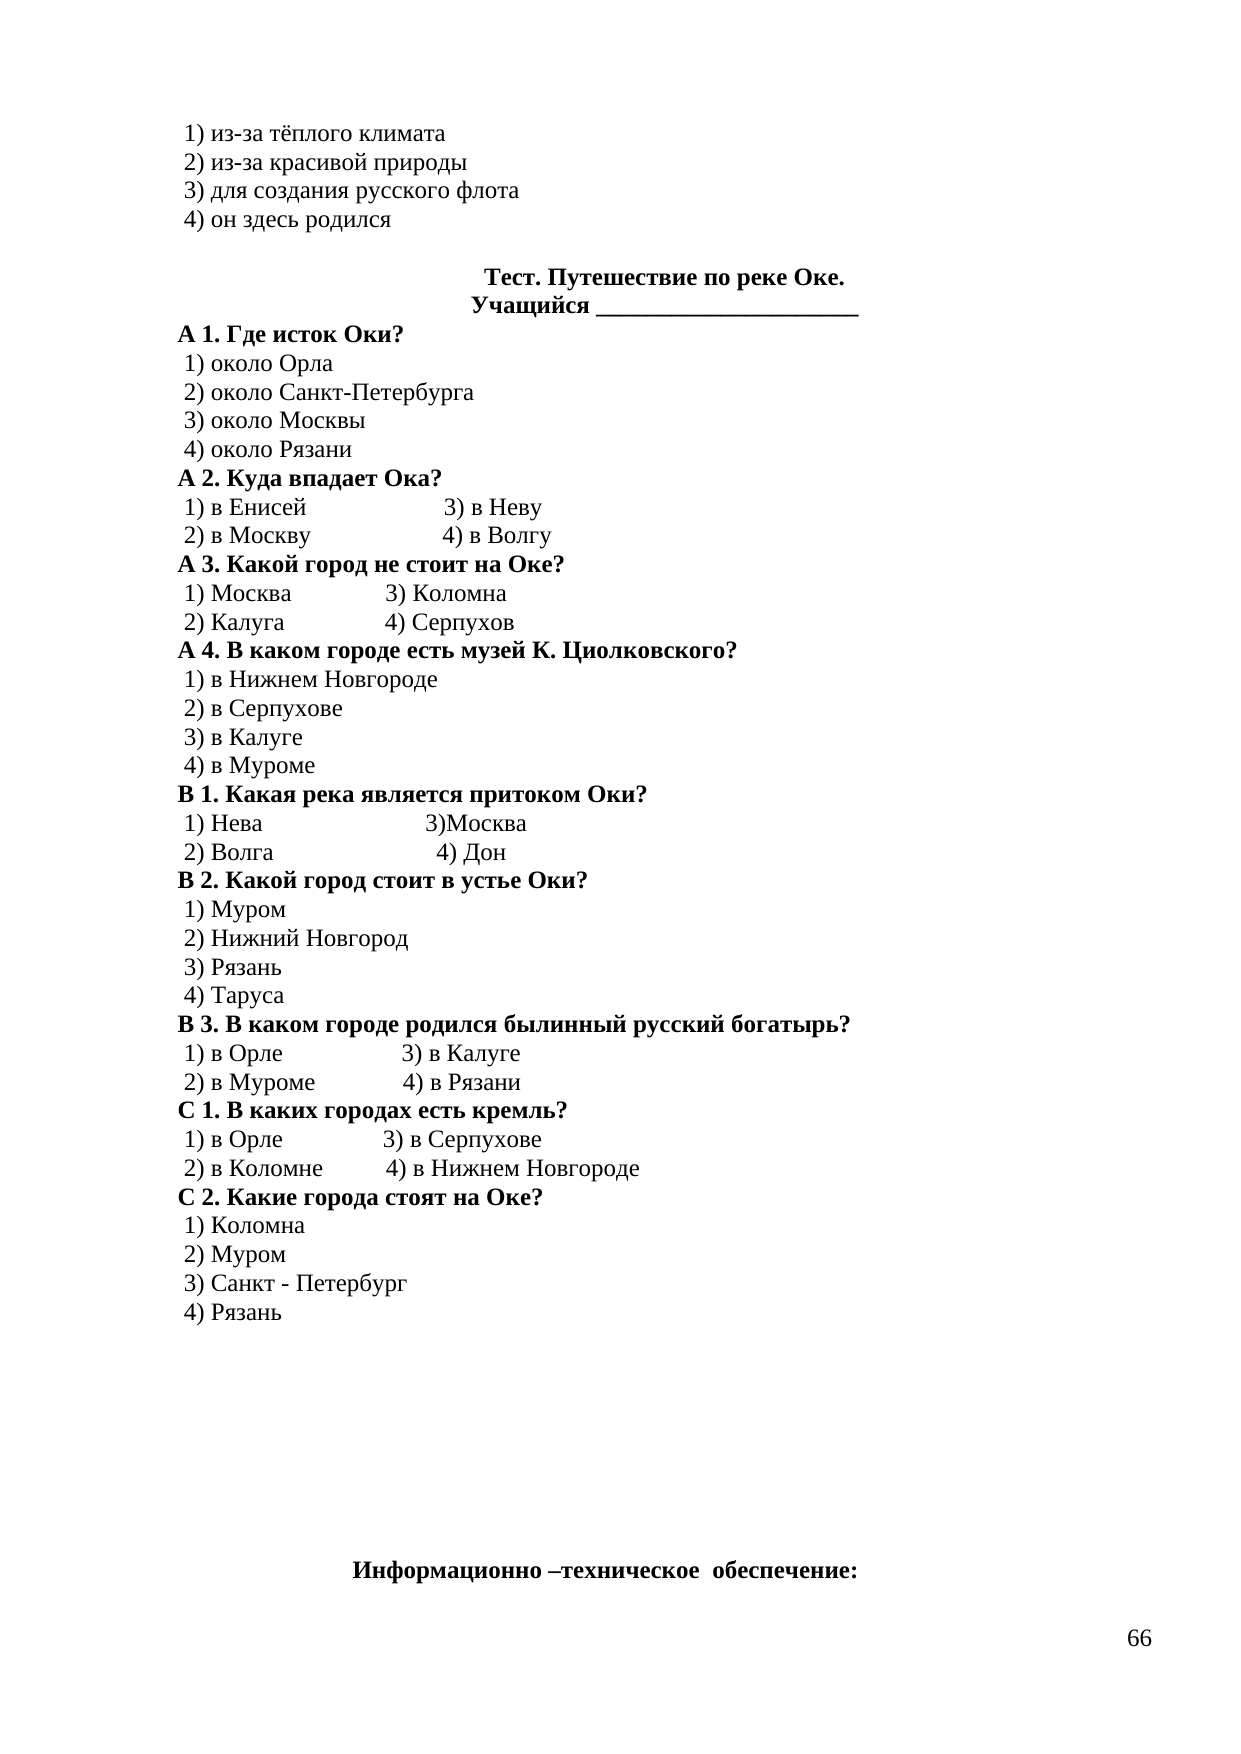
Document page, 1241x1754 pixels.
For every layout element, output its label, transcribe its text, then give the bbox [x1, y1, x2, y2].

text ⁬ 1) из-за тёплого климата [177, 118, 1152, 147]
text ⁬ 3) около Москвы [177, 406, 1152, 434]
text С 2. Какие города стоят на Оке? [177, 1182, 1152, 1211]
text Информационно –техническое обеспечение: [177, 1556, 1152, 1584]
text ⁬ 2) Волга ⁬ 4) Дон [177, 837, 1152, 866]
text ⁬ 1) Коломна [177, 1211, 1152, 1239]
text В 3. В каком городе родился былинный русский богатырь? [177, 1009, 1152, 1038]
text В 2. Какой город стоит в устье Оки? [177, 866, 1152, 894]
text Учащийся _____________________ [177, 291, 1152, 319]
text ⁬ 1) в Нижнем Новгороде [177, 664, 1152, 693]
text ⁬ 3) в Калуге [177, 722, 1152, 751]
text ⁬ 1) в Енисей ⁬ 3) в Неву [177, 492, 1152, 521]
text ⁬ 3) Санкт - Петербург [177, 1268, 1152, 1297]
text ⁬ 2) Нижний Новгород [177, 923, 1152, 952]
text Тест. Путешествие по реке Оке. [177, 262, 1152, 291]
text А 2. Куда впадает Ока? [177, 463, 1152, 492]
text ⁬ 4) в Муроме [177, 751, 1152, 779]
text А 4. В каком городе есть музей К. Циолковского? [177, 636, 1152, 664]
text ⁬ 3) Рязань [177, 952, 1152, 981]
text ⁬ 2) в Серпухове [177, 693, 1152, 722]
text ⁬ 2) Калуга ⁬ 4) Серпухов [177, 607, 1152, 636]
text ⁬ 1) Москва ⁬ 3) Коломна [177, 578, 1152, 607]
text ⁬ 1) Муром [177, 894, 1152, 923]
text ⁬ 2) Муром [177, 1239, 1152, 1268]
text А 1. Где исток Оки? [177, 319, 1152, 348]
text ⁬ 4) он здесь родился [177, 204, 1152, 233]
text ⁬ 2) в Москву ⁬ 4) в Волгу [177, 521, 1152, 549]
text ⁬ 2) около Санкт-Петербурга [177, 377, 1152, 406]
text А 3. Какой город не стоит на Оке? [177, 549, 1152, 578]
text ⁬ 3) для создания русского флота [177, 176, 1152, 204]
text С 1. В каких городах есть кремль? [177, 1096, 1152, 1124]
text ⁬ 1) Нева ⁬3)Москва [177, 808, 1152, 837]
text ⁬ 1) около Орла [177, 348, 1152, 377]
text В 1. Какая река является притоком Оки? [177, 779, 1152, 808]
text ⁬ 4) Рязань [177, 1297, 1152, 1326]
text ⁬ 4) около Рязани [177, 434, 1152, 463]
text ⁬ 4) Таруса [177, 981, 1152, 1009]
text ⁬ 2) в Муроме ⁬ 4) в Рязани [177, 1067, 1152, 1096]
text ⁬ 2) из-за красивой природы [177, 147, 1152, 176]
text ⁬ 1) в Орле ⁬ 3) в Серпухове [177, 1124, 1152, 1153]
text ⁬ 2) в Коломне ⁬ 4) в Нижнем Новгороде [177, 1153, 1152, 1182]
text ⁬ 1) в Орле ⁬ 3) в Калуге [177, 1038, 1152, 1067]
